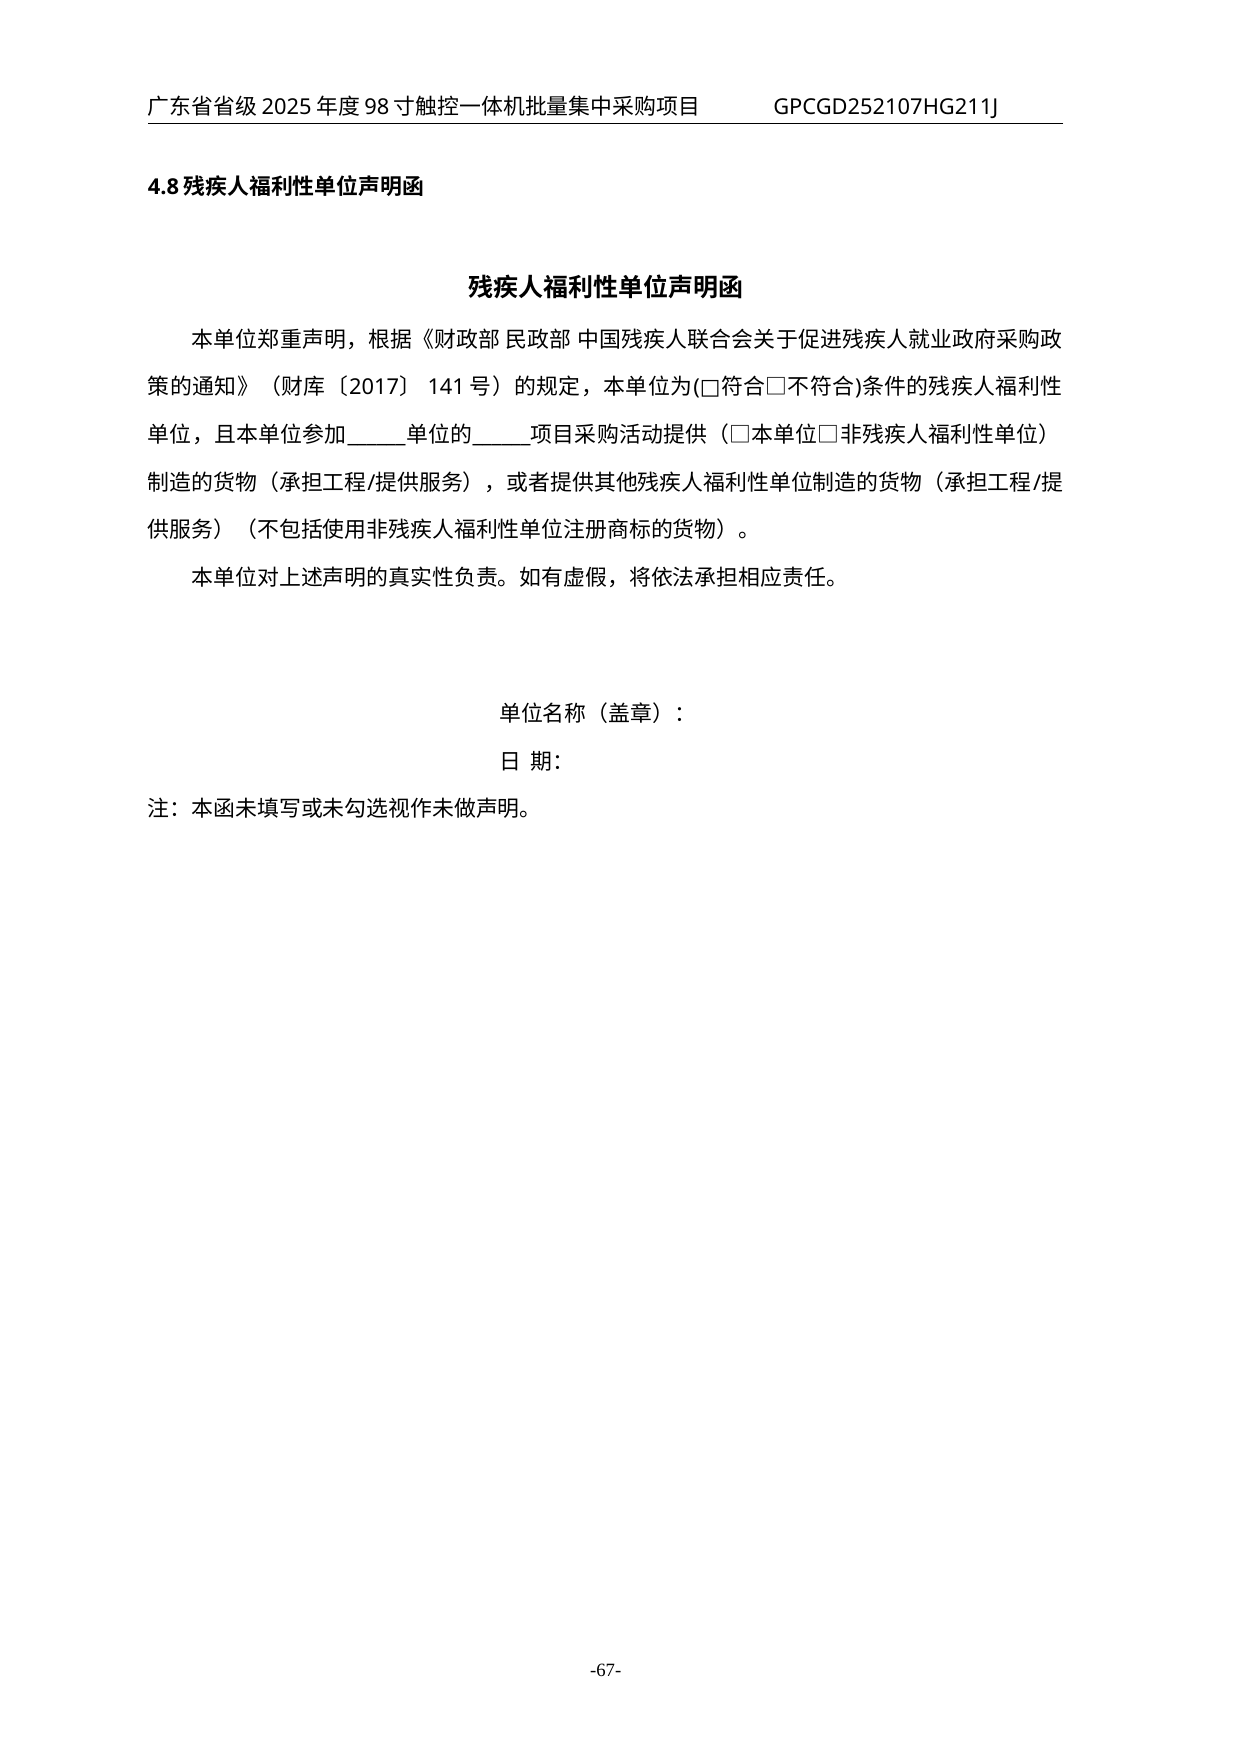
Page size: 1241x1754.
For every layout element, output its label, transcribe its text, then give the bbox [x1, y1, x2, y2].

text 4.8残疾人福利性单位声明函 [148, 169, 1063, 201]
text 日 期： [148, 744, 1063, 776]
text 残疾人福利性单位声明函 [148, 267, 1063, 304]
text 注：本函未填写或未勾选视作未做声明。 [148, 791, 1063, 823]
text 本单位郑重声明，根据《财政部 民政部 中国残疾人联合会关于促进残疾人就业政府采购政策的通知》（财库〔2017〕 141号）的规定，本单位为(□符合□不符合)条件的残疾人福利性单位，且本单位参加______单位的______项目采购活动提供（□本单位□非残疾人福利性单位）制造的货物（承担工程/提供服务），或者提供其他残疾人福利性单位制造的货物（承担工程/提供服务）（不包括使用非残疾人福利性单位注册商标的货物）。 [148, 322, 1063, 544]
text 单位名称（盖章）： [148, 696, 1063, 728]
text 本单位对上述声明的真实性负责。如有虚假，将依法承担相应责任。 [148, 559, 1063, 591]
